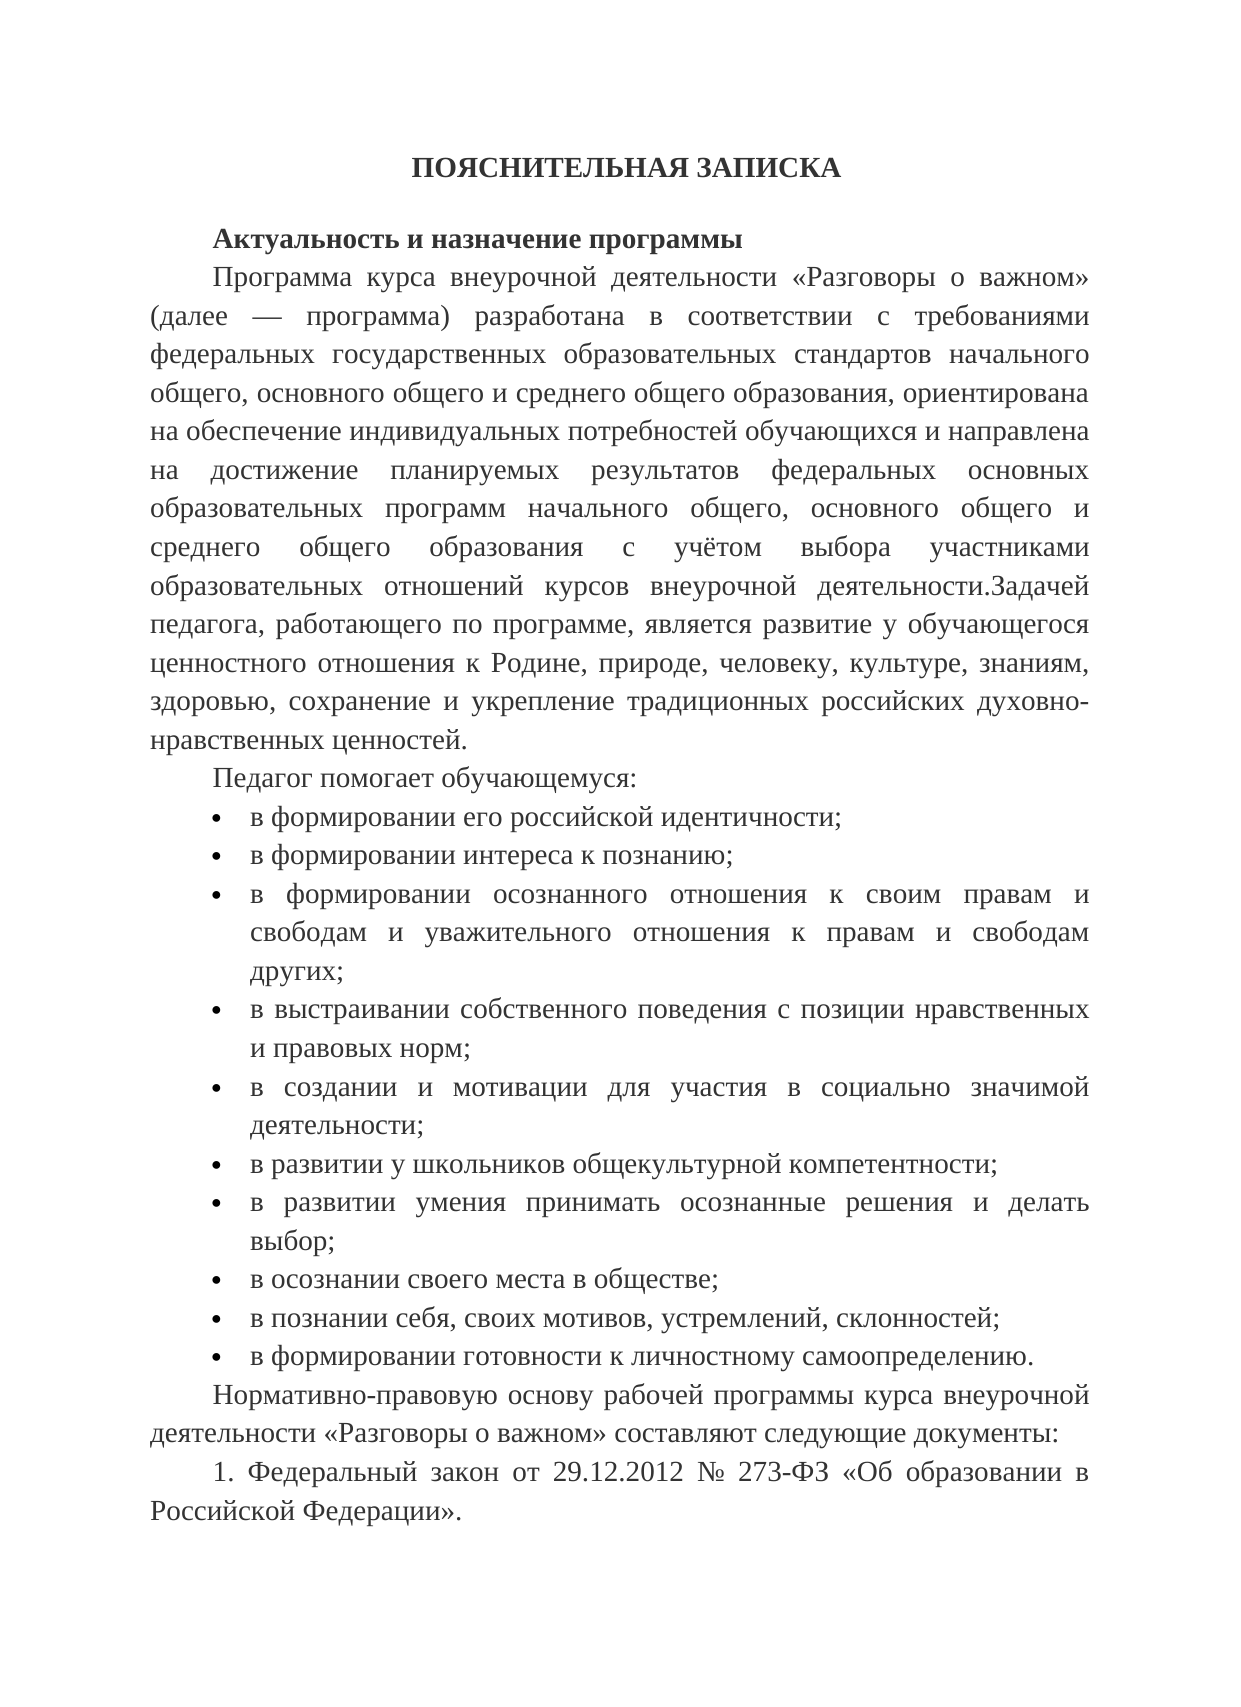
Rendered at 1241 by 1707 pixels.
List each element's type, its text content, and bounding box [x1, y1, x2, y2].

list в выстраивании собственного поведения с позиции нравственных и правовых норм; [212, 992, 1090, 1064]
text Педагог помогает обучающемуся: [150, 760, 1090, 794]
text Программа курса внеурочной деятельности «Разговоры о важном» (далее — программа) разработана в соответствии с требованиями федеральных государственных образовательных стандартов начального общего, основного общего и среднего общего образования, ориентирована на обеспечение индивидуальных потребностей обучающихся и направлена на достижение планируемых результатов федеральных основных образовательных программ начального общего, основного общего и среднего общего образования с учётом выбора участниками образовательных отношений курсов внеурочной деятельности.Задачей педагога, работающего по программе, является развитие у обучающегося ценностного отношения к Родине, природе, человеку, культуре, знаниям, здоровью, сохранение и укрепление традиционных российских духовно-нравственных ценностей. [150, 259, 1090, 755]
list в развитии у школьников общекультурной компетентности; [212, 1146, 1090, 1179]
text ПОЯСНИТЕЛЬНАЯ ЗАПИСКА [162, 150, 1090, 183]
list в осознании своего места в обществе; [212, 1261, 1090, 1295]
text Нормативно-правовую основу рабочей программы курса внеурочной деятельности «Разговоры о важном» составляют следующие документы: [150, 1377, 1090, 1449]
list в формировании его российской идентичности; [212, 799, 1090, 832]
list в познании себя, своих мотивов, устремлений, склонностей; [212, 1300, 1090, 1333]
list в формировании осознанного отношения к своим правам и свободам и уважительного отношения к правам и свободам других; [212, 876, 1090, 987]
list в развитии умения принимать осознанные решения и делать выбор; [212, 1184, 1090, 1256]
list в формировании интереса к познанию; [212, 837, 1090, 871]
text Актуальность и назначение программы [150, 221, 1090, 254]
text 1. Федеральный закон от 29.12.2012 № 273-ФЗ «Об образовании в Российской Федерации». [150, 1454, 1090, 1526]
list в формировании готовности к личностному самоопределению. [212, 1338, 1090, 1372]
list в создании и мотивации для участия в социально значимой деятельности; [212, 1069, 1090, 1141]
